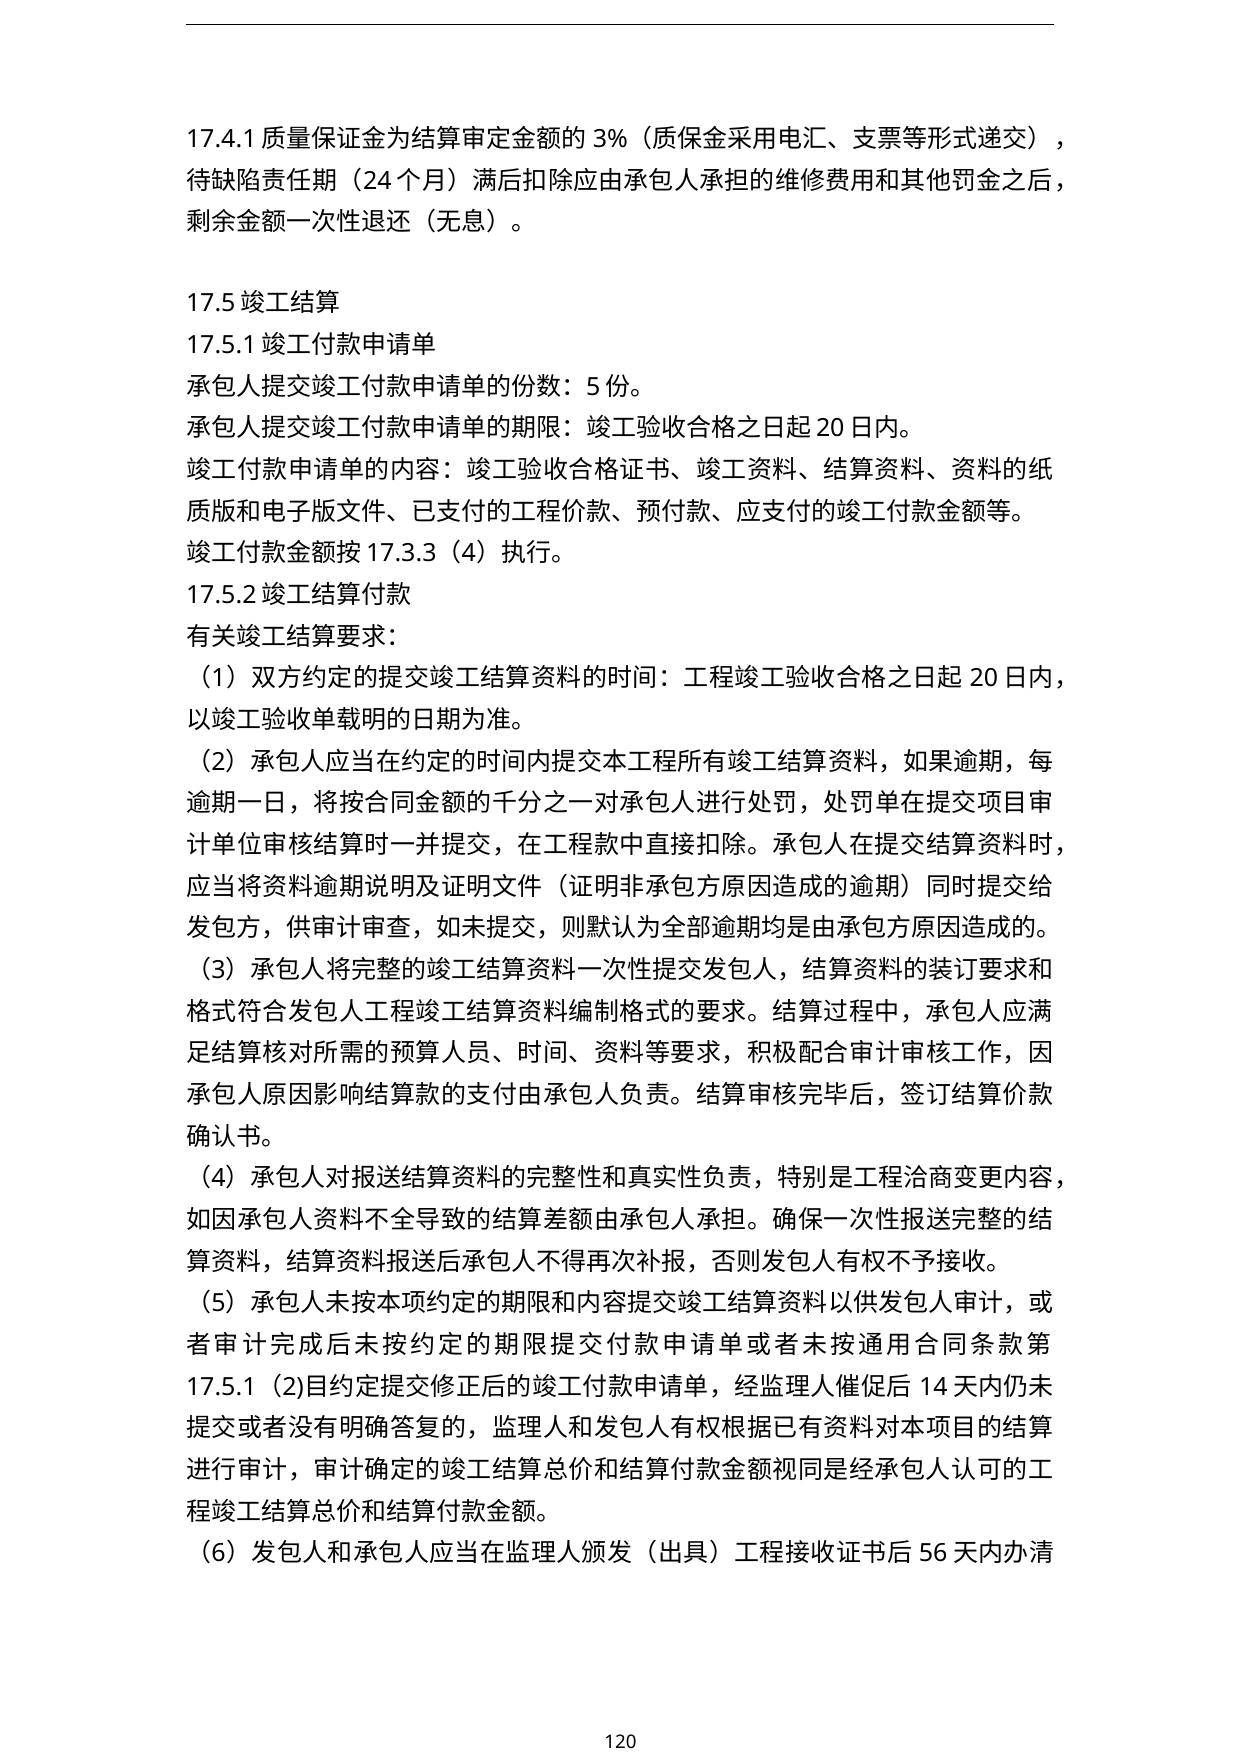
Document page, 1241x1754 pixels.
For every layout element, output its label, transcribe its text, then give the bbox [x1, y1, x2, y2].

text 竣工付款申请单的内容：竣工验收合格证书、竣工资料、结算资料、资料的纸质版和电子版文件、已支付的工程价款、预付款、应支付的竣工付款金额等。 [186, 449, 1054, 527]
text 17.5竣工结算 [186, 283, 1054, 319]
text 承包人提交竣工付款申请单的期限：竣工验收合格之日起20日内。 [186, 408, 1054, 444]
text 17.4.1质量保证金为结算审定金额的3%（质保金采用电汇、支票等形式递交），待缺陷责任期（24个月）满后扣除应由承包人承担的维修费用和其他罚金之后，剩余金额一次性退还（无息）。 [186, 118, 1054, 238]
text （1）双方约定的提交竣工结算资料的时间：工程竣工验收合格之日起20日内，以竣工验收单载明的日期为准。 [186, 658, 1054, 736]
text 17.5.2竣工结算付款 [186, 574, 1054, 611]
text 有关竣工结算要求： [186, 616, 1054, 652]
text （4）承包人对报送结算资料的完整性和真实性负责，特别是工程洽商变更内容，如因承包人资料不全导致的结算差额由承包人承担。确保一次性报送完整的结算资料，结算资料报送后承包人不得再次补报，否则发包人有权不予接收。 [186, 1158, 1054, 1277]
text （5）承包人未按本项约定的期限和内容提交竣工结算资料以供发包人审计，或者审计完成后未按约定的期限提交付款申请单或者未按通用合同条款第17.5.1（2)目约定提交修正后的竣工付款申请单，经监理人催促后14天内仍未提交或者没有明确答复的，监理人和发包人有权根据已有资料对本项目的结算进行审计，审计确定的竣工结算总价和结算付款金额视同是经承包人认可的工程竣工结算总价和结算付款金额。 [186, 1283, 1054, 1527]
text 竣工付款金额按17.3.3（4）执行。 [186, 533, 1054, 569]
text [186, 1533, 1054, 1569]
text 17.5.1竣工付款申请单 [186, 324, 1054, 361]
text 承包人提交竣工付款申请单的份数：5份。 [186, 366, 1054, 402]
text （2）承包人应当在约定的时间内提交本工程所有竣工结算资料，如果逾期，每逾期一日，将按合同金额的千分之一对承包人进行处罚，处罚单在提交项目审计单位审核结算时一并提交，在工程款中直接扣除。承包人在提交结算资料时，应当将资料逾期说明及证明文件（证明非承包方原因造成的逾期）同时提交给发包方，供审计审查，如未提交，则默认为全部逾期均是由承包方原因造成的。 [186, 741, 1054, 944]
text （3）承包人将完整的竣工结算资料一次性提交发包人，结算资料的装订要求和格式符合发包人工程竣工结算资料编制格式的要求。结算过程中，承包人应满足结算核对所需的预算人员、时间、资料等要求，积极配合审计审核工作，因承包人原因影响结算款的支付由承包人负责。结算审核完毕后，签订结算价款确认书。 [186, 949, 1054, 1152]
